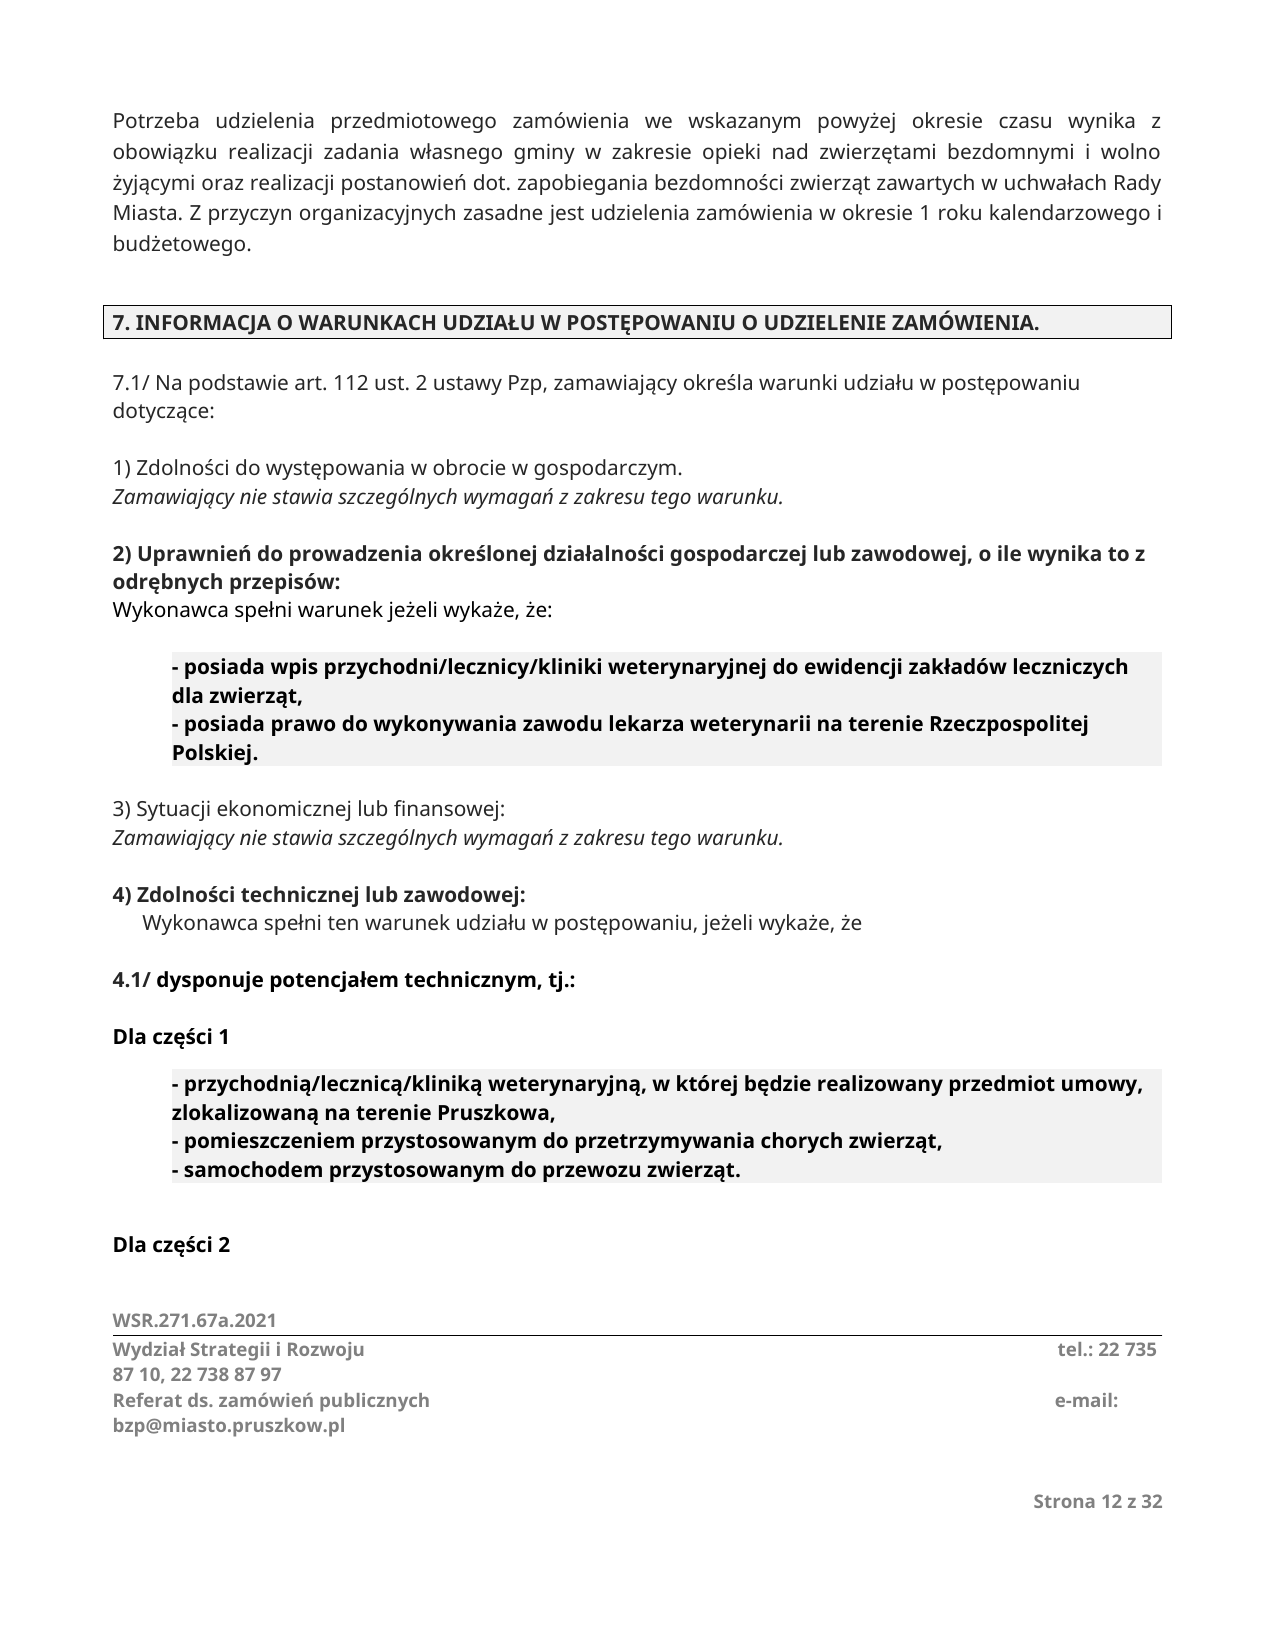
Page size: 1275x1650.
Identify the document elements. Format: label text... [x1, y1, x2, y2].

text - przychodnią/lecznicą/kliniką weterynaryjną, w której będzie realizowany przedmiot umowy, zlokalizowaną na terenie Pruszkowa, [172, 1069, 1162, 1126]
text Potrzeba udzielenia przedmiotowego zamówienia we wskazanym powyżej okresie czasu wynika z obowiązku realizacji zadania własnego gminy w zakresie opieki nad zwierzętami bezdomnymi i wolno żyjącymi oraz realizacji postanowień dot. zapobiegania bezdomności zwierząt zawartych w uchwałach Rady Miasta. Z przyczyn organizacyjnych zasadne jest udzielenia zamówienia w okresie 1 roku kalendarzowego i budżetowego. [112, 107, 1162, 258]
text 2) Uprawnień do prowadzenia określonej działalności gospodarczej lub zawodowej, o ile wynika to z odrębnych przepisów: [112, 539, 1162, 596]
text Dla części 2 [112, 1230, 1162, 1259]
text 7. INFORMACJA O WARUNKACH UDZIAŁU W POSTĘPOWANIU O UDZIELENIE ZAMÓWIENIA. [104, 306, 1171, 338]
text 4.1/ dysponuje potencjałem technicznym, tj.: [112, 965, 1162, 994]
text Wykonawca spełni ten warunek udziału w postępowaniu, jeżeli wykaże, że [142, 908, 1162, 937]
text Zamawiający nie stawia szczególnych wymagań z zakresu tego warunku. [112, 823, 1162, 851]
text 4) Zdolności technicznej lub zawodowej: [112, 880, 1162, 908]
text - pomieszczeniem przystosowanym do przetrzymywania chorych zwierząt, [172, 1126, 1162, 1155]
text 7.1/ Na podstawie art. 112 ust. 2 ustawy Pzp, zamawiający określa warunki udziału w postępowaniu dotyczące: [112, 368, 1162, 425]
text 3) Sytuacji ekonomicznej lub finansowej: [112, 794, 1162, 823]
text 1) Zdolności do występowania w obrocie w gospodarczym. [112, 453, 1162, 482]
text Zamawiający nie stawia szczególnych wymagań z zakresu tego warunku. [112, 482, 1162, 510]
text - posiada wpis przychodni/lecznicy/kliniki weterynaryjnej do ewidencji zakładów leczniczych dla zwierząt, [172, 652, 1162, 709]
text - posiada prawo do wykonywania zawodu lekarza weterynarii na terenie Rzeczpospolitej Polskiej. [172, 709, 1162, 766]
text Dla części 1 [112, 1022, 1162, 1051]
text - samochodem przystosowanym do przewozu zwierząt. [172, 1155, 1162, 1183]
text Wykonawca spełni warunek jeżeli wykaże, że: [112, 596, 1162, 624]
